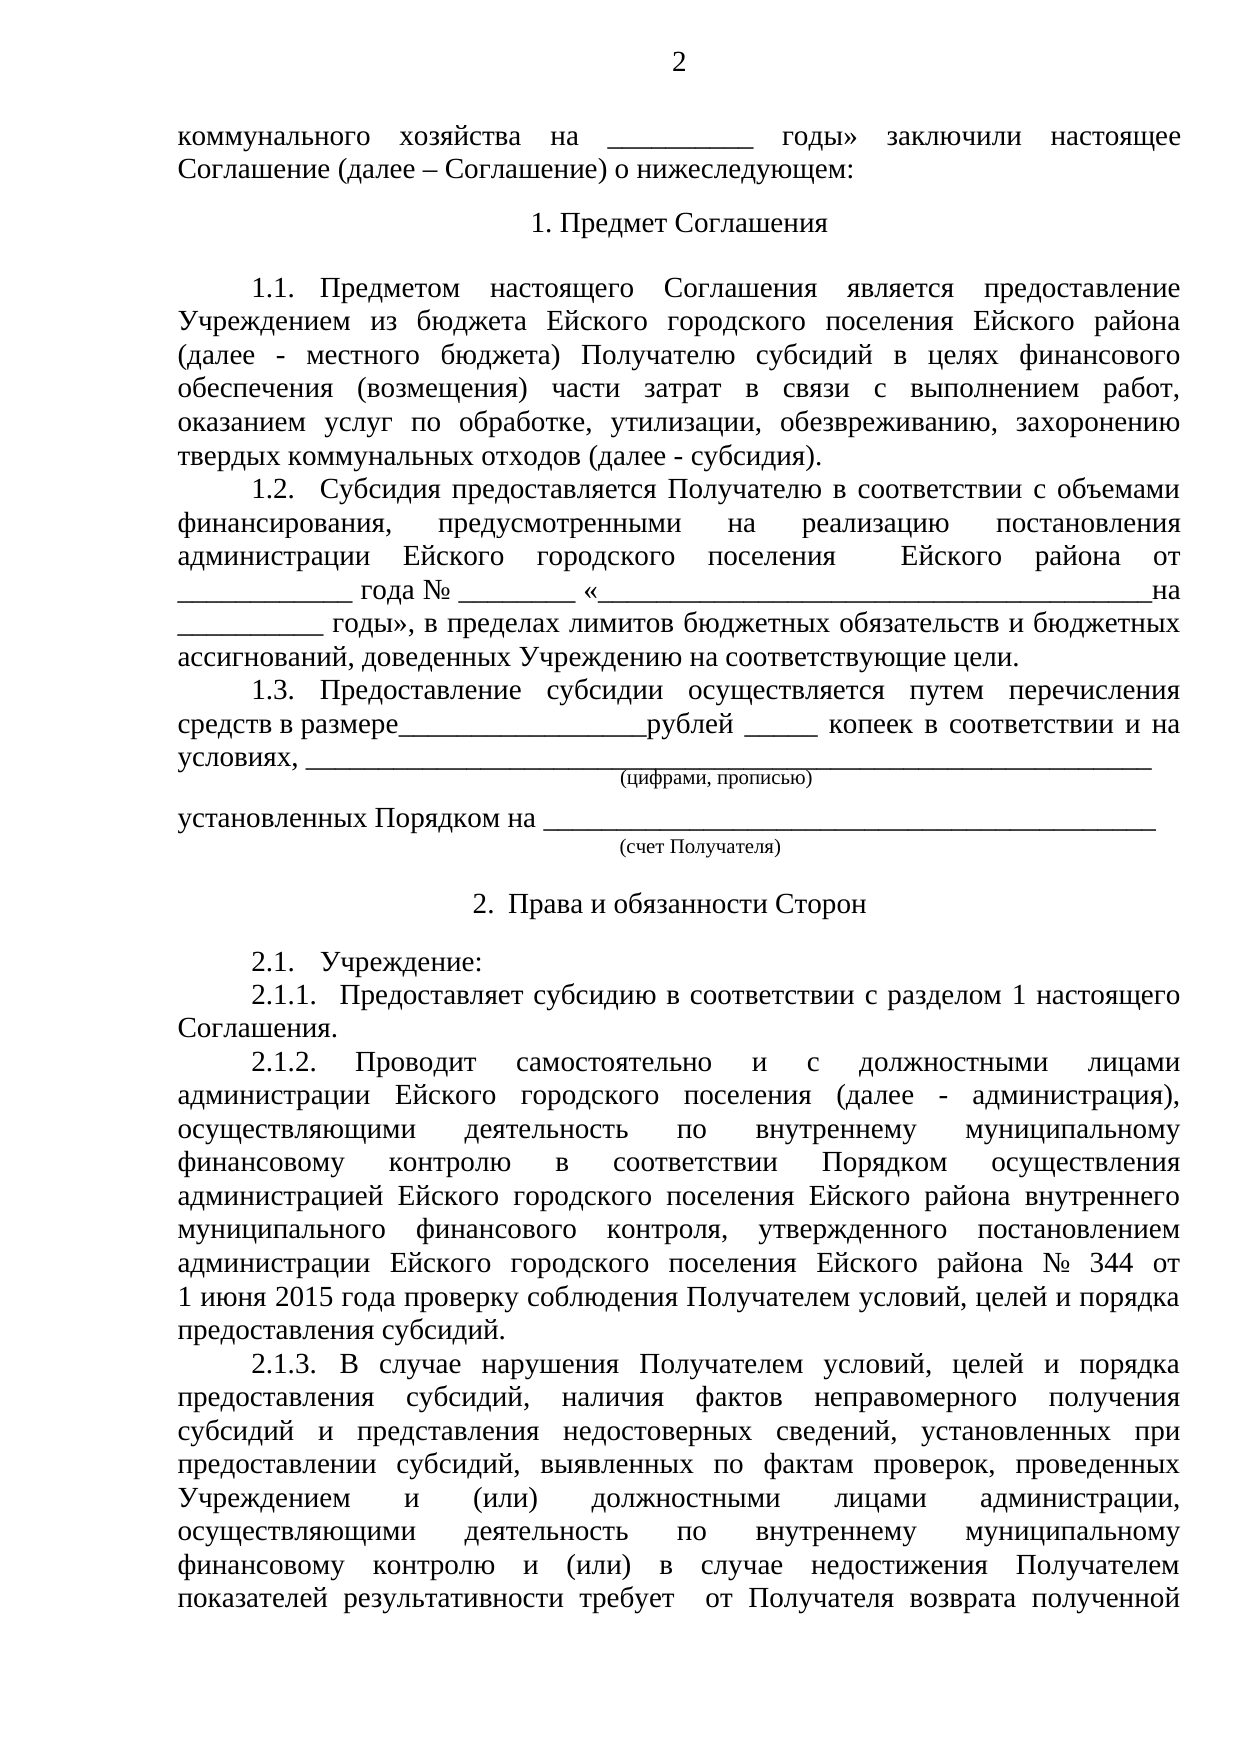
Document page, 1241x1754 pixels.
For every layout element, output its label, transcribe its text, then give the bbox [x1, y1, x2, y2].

list Субсидия предоставляется Получателю в соответствии с объемами финансирования, предусмотренными на реализацию постановления администрации Ейского городского поселения Ейского района от ____________ года № ________ «______________________________________на __________ годы», в пределах лимитов бюджетных обязательств и бюджетных ассигнований, доведенных Учреждению на соответствующие цели. [177, 472, 1181, 538]
list Предметом настоящего Соглашения является предоставление Учреждением из бюджета Ейского городского поселения Ейского района (далее - местного бюджета) Получателю субсидий в целях финансового обеспечения (возмещения) части затрат в связи с выполнением работ, оказанием услуг по обработке, утилизации, обезвреживанию, захоронению твердых коммунальных отходов (далее - субсидия). [177, 270, 1181, 472]
text (цифрами, прописью) [177, 773, 655, 787]
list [177, 1346, 1181, 1615]
list Права и обязанности Сторон [177, 891, 1181, 919]
text установленных Порядком на __________________________________________ [177, 800, 1181, 834]
list Предоставление субсидии осуществляется путем перечисления средств в размере _________________рублей _____ копеек в соответствии и на условиях, __________________________________________________________ [177, 673, 1181, 773]
list Субсидия предоставляется Получателю в соответствии с объемами финансирования, предусмотренными на реализацию постановления администрации Ейского городского поселения Ейского района от ____________ года № ________ «______________________________________на __________ годы», в пределах лимитов бюджетных обязательств и бюджетных ассигнований, доведенных Учреждению на соответствующие цели. [177, 605, 1181, 673]
text (счет Получателя) [177, 834, 1181, 858]
list Учреждение: [177, 949, 1181, 977]
text (цифрами, прописью) [657, 773, 1181, 787]
text 1. Предмет Соглашения [177, 206, 1181, 239]
list Проводит самостоятельно и с должностными лицами администрации Ейского городского поселения (далее - администрация), осуществляющими деятельность по внутреннему муниципальному финансовому контролю в соответствии Порядком осуществления администрацией Ейского городского поселения Ейского района внутреннего муниципального финансового контроля, утвержденного постановлением администрации Ейского городского поселения Ейского района № 344 от 1 июня 2015 года проверку соблюдения Получателем условий, целей и порядка предоставления субсидий. [177, 1044, 1181, 1346]
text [177, 118, 1181, 185]
list Предоставляет субсидию в соответствии с разделом 1 настоящего Соглашения. [177, 977, 1181, 1044]
